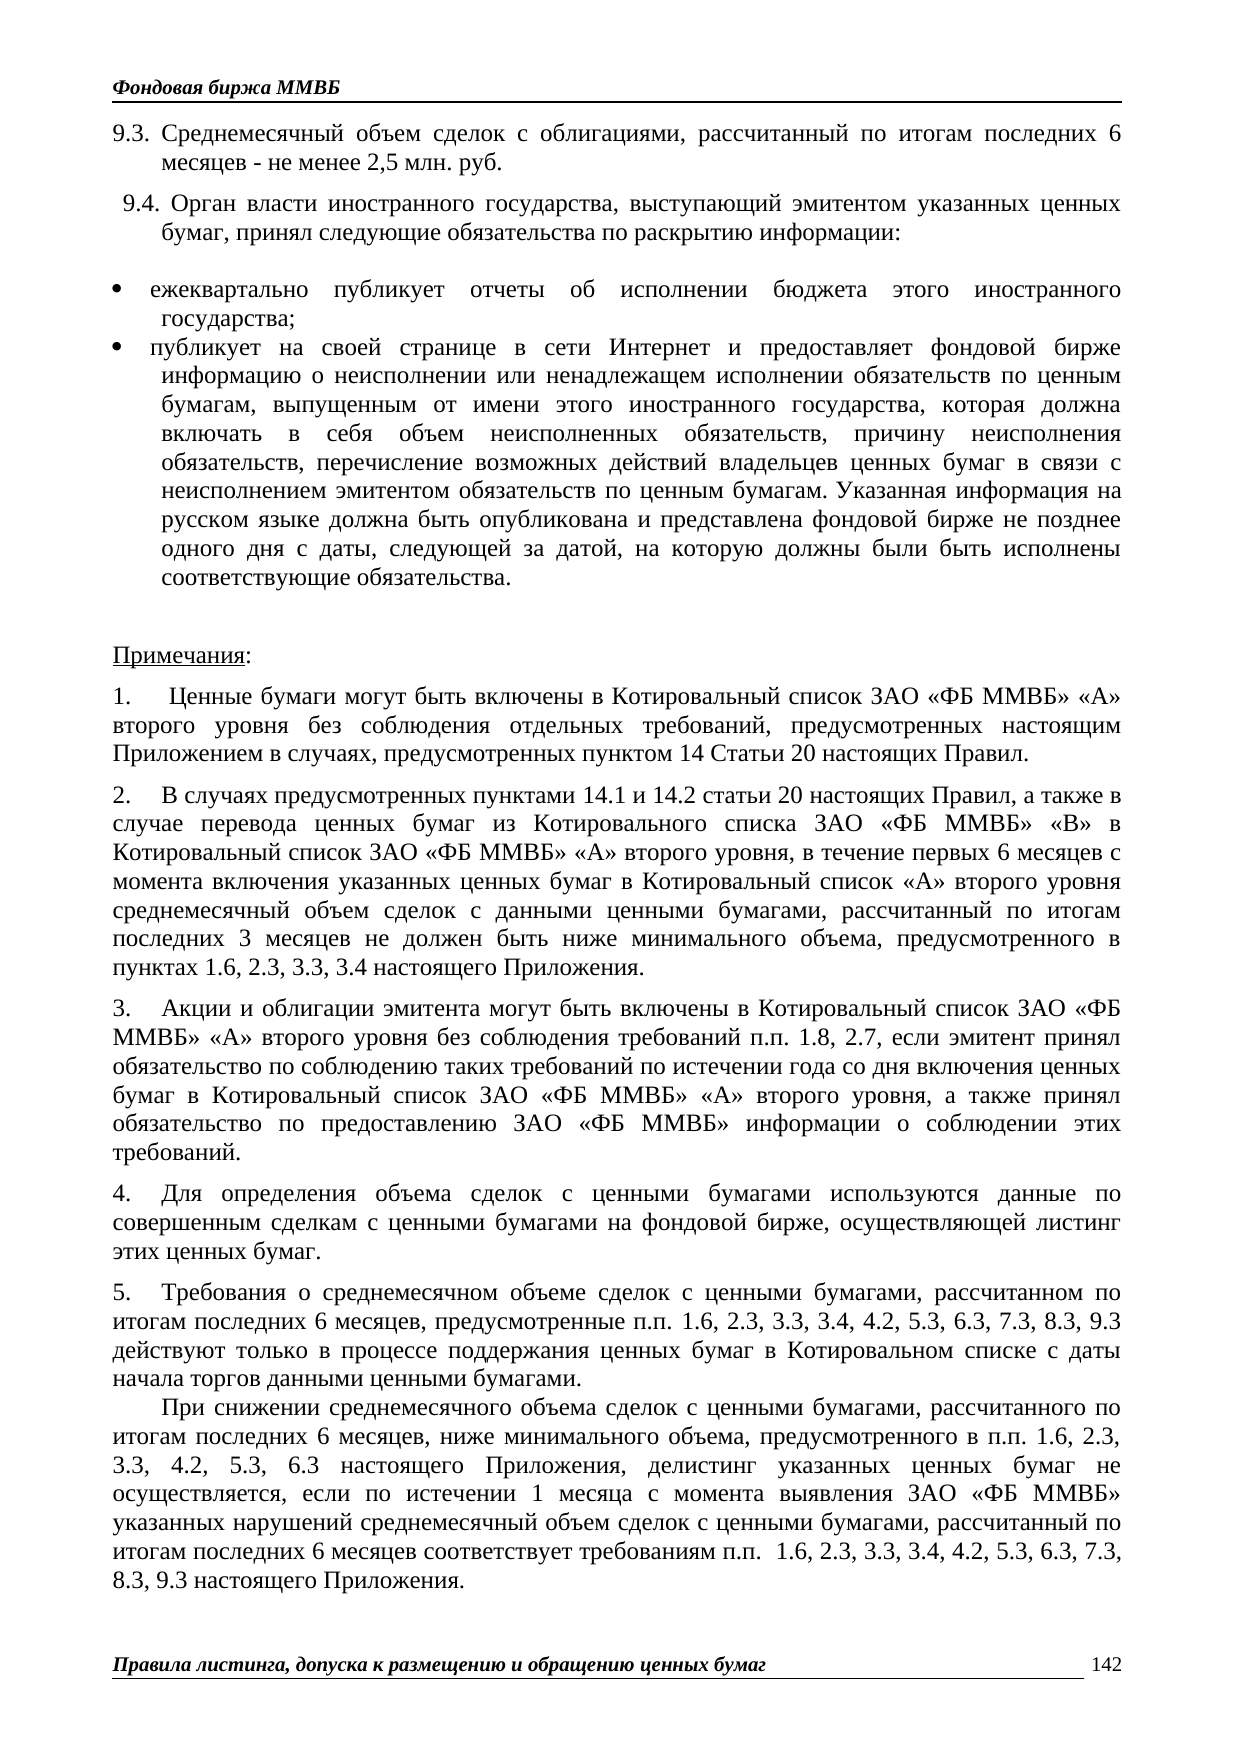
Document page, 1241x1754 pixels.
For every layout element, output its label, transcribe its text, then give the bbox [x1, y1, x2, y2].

text 3. Акции и облигации эмитента могут быть включены в Котировальный список ЗАО «ФБ ММВБ» «А» второго уровня без соблюдения требований п.п. 1.8, 2.7, если эмитент принял обязательство по соблюдению таких требований по истечении года со дня включения ценных бумаг в Котировальный список ЗАО «ФБ ММВБ» «А» второго уровня, а также принял обязательство по предоставлению ЗАО «ФБ ММВБ» информации о соблюдении этих требований. [112, 993, 1122, 1166]
text 9.3. Среднемесячный объем сделок с облигациями, рассчитанный по итогам последних 6 месяцев - не менее 2,5 млн. руб. [112, 118, 1122, 176]
text 9.4. Орган власти иностранного государства, выступающий эмитентом указанных ценных бумаг, принял следующие обязательства по раскрытию информации: [112, 188, 1122, 246]
text При снижении среднемесячного объема сделок с ценными бумагами, рассчитанного по итогам последних 6 месяцев, ниже минимального объема, предусмотренного в п.п. 1.6, 2.3, 3.3, 4.2, 5.3, 6.3 настоящего Приложения, делистинг указанных ценных бумаг не осуществляется, если по истечении 1 месяца с момента выявления ЗАО «ФБ ММВБ» указанных нарушений среднемесячный объем сделок с ценными бумагами, рассчитанный по итогам последних 6 месяцев соответствует требованиям п.п. 1.6, 2.3, 3.3, 3.4, 4.2, 5.3, 6.3, 7.3, 8.3, 9.3 настоящего Приложения. [112, 1392, 1122, 1593]
text Примечания: [112, 640, 1122, 668]
text 4. Для определения объема сделок с ценными бумагами используются данные по совершенным сделкам с ценными бумагами на фондовой бирже, осуществляющей листинг этих ценных бумаг. [112, 1178, 1122, 1265]
list ежеквартально публикует отчеты об исполнении бюджета этого иностранного государства; [112, 274, 1122, 332]
list публикует на своей странице в сети Интернет и предоставляет фондовой бирже информацию о неисполнении или ненадлежащем исполнении обязательств по ценным бумагам, выпущенным от имени этого иностранного государства, которая должна включать в себя объем неисполненных обязательств, причину неисполнения обязательств, перечисление возможных действий владельцев ценных бумаг в связи с неисполнением эмитентом обязательств по ценным бумагам. Указанная информация на русском языке должна быть опубликована и представлена фондовой бирже не позднее одного дня с даты, следующей за датой, на которую должны были быть исполнены соответствующие обязательства. [112, 332, 1122, 591]
text 2. В случаях предусмотренных пунктами 14.1 и 14.2 статьи 20 настоящих Правил, а также в случае перевода ценных бумаг из Котировального списка ЗАО «ФБ ММВБ» «В» в Котировальный список ЗАО «ФБ ММВБ» «А» второго уровня, в течение первых 6 месяцев с момента включения указанных ценных бумаг в Котировальный список «А» второго уровня среднемесячный объем сделок с данными ценными бумагами, рассчитанный по итогам последних 3 месяцев не должен быть ниже минимального объема, предусмотренного в пунктах 1.6, 2.3, 3.3, 3.4 настоящего Приложения. [112, 780, 1122, 981]
text 1. Ценные бумаги могут быть включены в Котировальный список ЗАО «ФБ ММВБ» «А» второго уровня без соблюдения отдельных требований, предусмотренных настоящим Приложением в случаях, предусмотренных пунктом 14 Статьи 20 настоящих Правил. [112, 681, 1122, 767]
text 5. Требования о среднемесячном объеме сделок с ценными бумагами, рассчитанном по итогам последних 6 месяцев, предусмотренные п.п. 1.6, 2.3, 3.3, 3.4, 4.2, 5.3, 6.3, 7.3, 8.3, 9.3 действуют только в процессе поддержания ценных бумаг в Котировальном списке с даты начала торгов данными ценными бумагами. [112, 1277, 1122, 1392]
